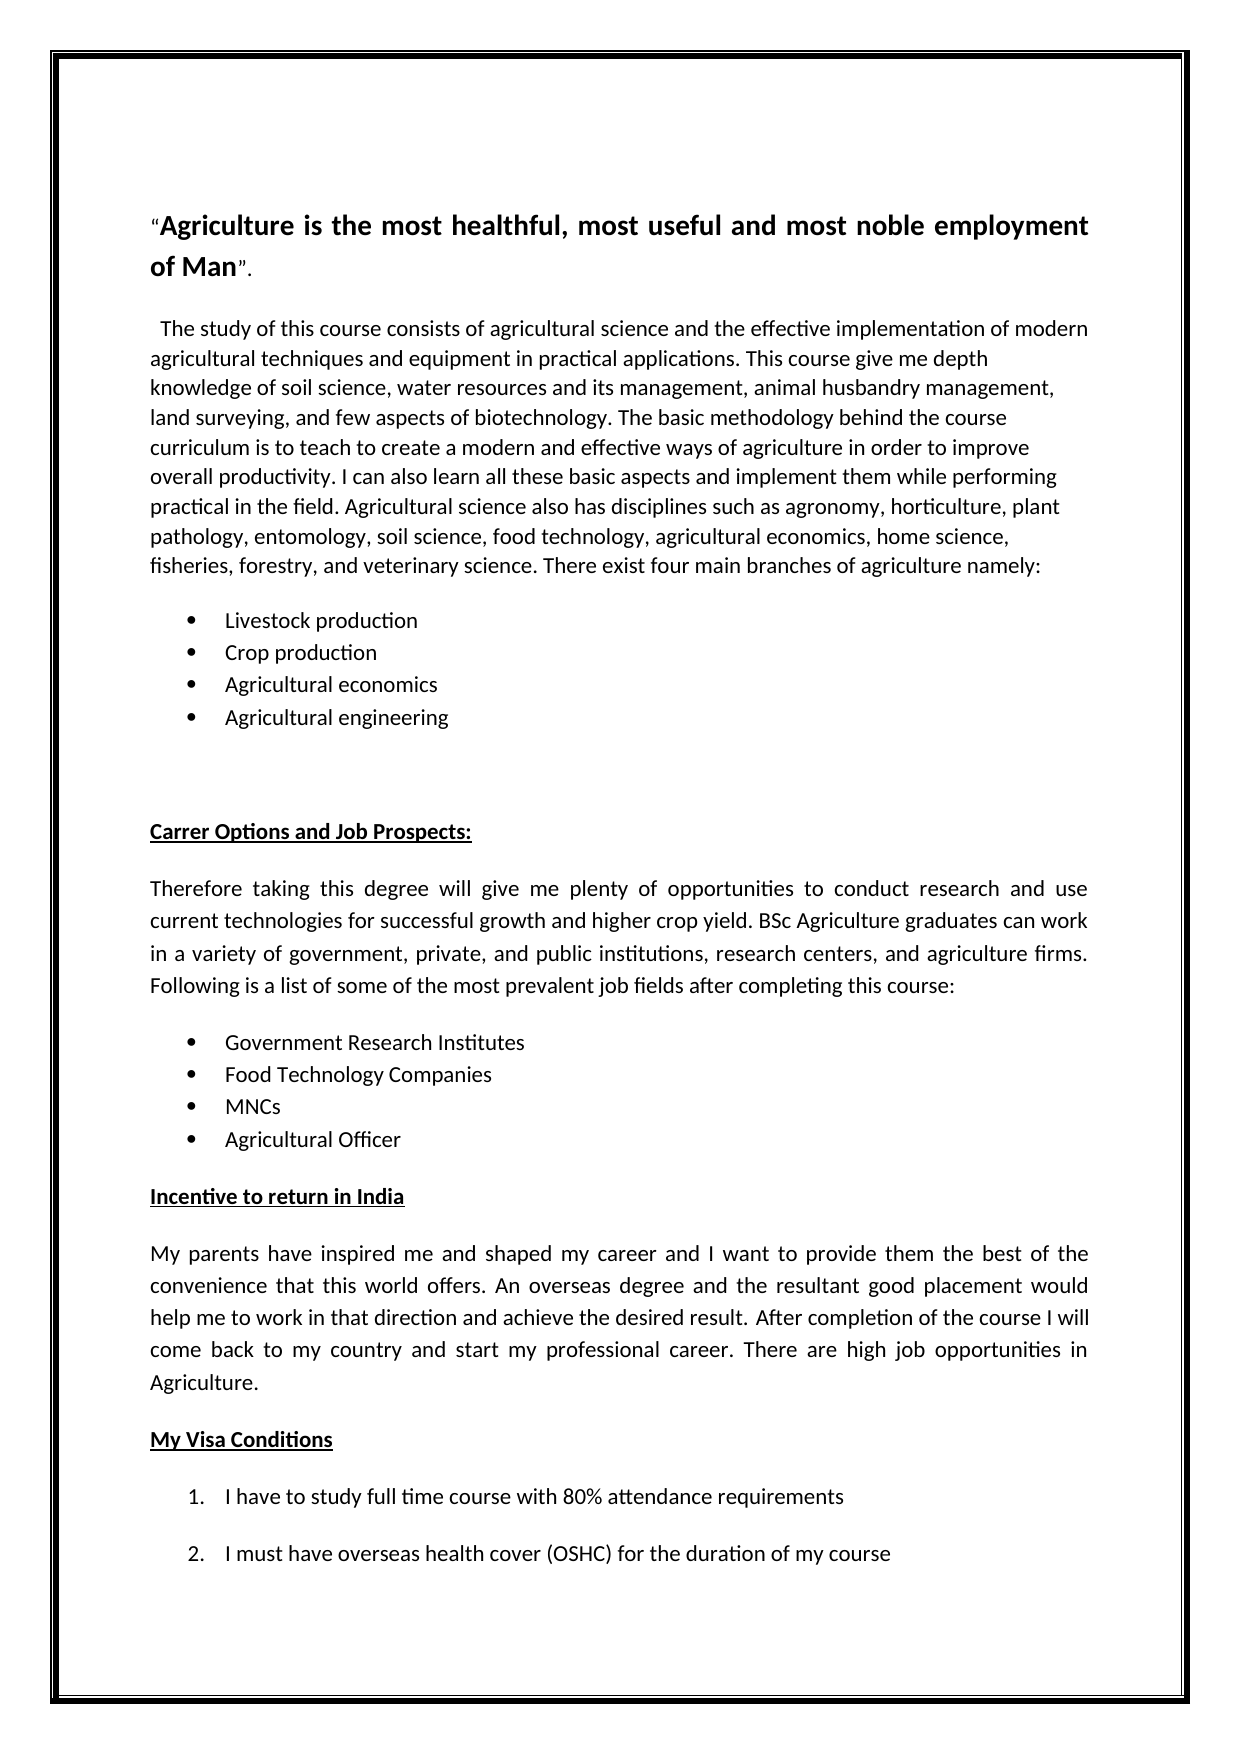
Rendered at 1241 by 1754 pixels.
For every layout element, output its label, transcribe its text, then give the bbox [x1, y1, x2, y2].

list Livestock production [187, 606, 1090, 634]
list Crop production [187, 638, 1090, 666]
text Therefore taking this degree will give me plenty of opportunities to conduct research and use current technologies for successful growth and higher crop yield. BSc Agriculture graduates can work in a variety of government, private, and public institutions, research centers, and agriculture firms. Following is a list of some of the most prevalent job fields after completing this course: [150, 874, 1090, 999]
text The study of this course consists of agricultural science and the effective implementation of modern agricultural techniques and equipment in practical applications. This course give me depth knowledge of soil science, water resources and its management, animal husbandry management, land surveying, and few aspects of biotechnology. The basic methodology behind the course curriculum is to teach to create a modern and effective ways of agriculture in order to improve overall productivity. I can also learn all these basic aspects and implement them while performing practical in the field. Agricultural science also has disciplines such as agronomy, horticulture, plant pathology, entomology, soil science, food technology, agricultural economics, home science, fisheries, forestry, and veterinary science. There exist four main branches of agriculture namely: [150, 314, 1090, 579]
text “Agriculture is the most healthful, most useful and most noble employment of Man”. [150, 207, 1090, 284]
text My parents have inspired me and shaped my career and I want to provide them the best of the convenience that this world offers. An overseas degree and the resultant good placement would help me to work in that direction and achieve the desired result. After completion of the course I will come back to my country and start my professional career. There are high job opportunities in Agriculture. [150, 1239, 1090, 1396]
text Carrer Options and Job Prospects: [150, 817, 1090, 845]
list Agricultural Officer [187, 1125, 1090, 1153]
list Agricultural economics [187, 671, 1090, 699]
text My Visa Conditions [150, 1425, 1090, 1453]
list Agricultural engineering [187, 703, 1090, 731]
list I must have overseas health cover (OSHC) for the duration of my course [187, 1539, 1090, 1567]
list Government Research Institutes [187, 1028, 1090, 1056]
list I have to study full time course with 80% attendance requirements [187, 1482, 1090, 1510]
list MNCs [187, 1092, 1090, 1121]
text Incentive to return in India [150, 1182, 1090, 1210]
list Food Technology Companies [187, 1060, 1090, 1088]
